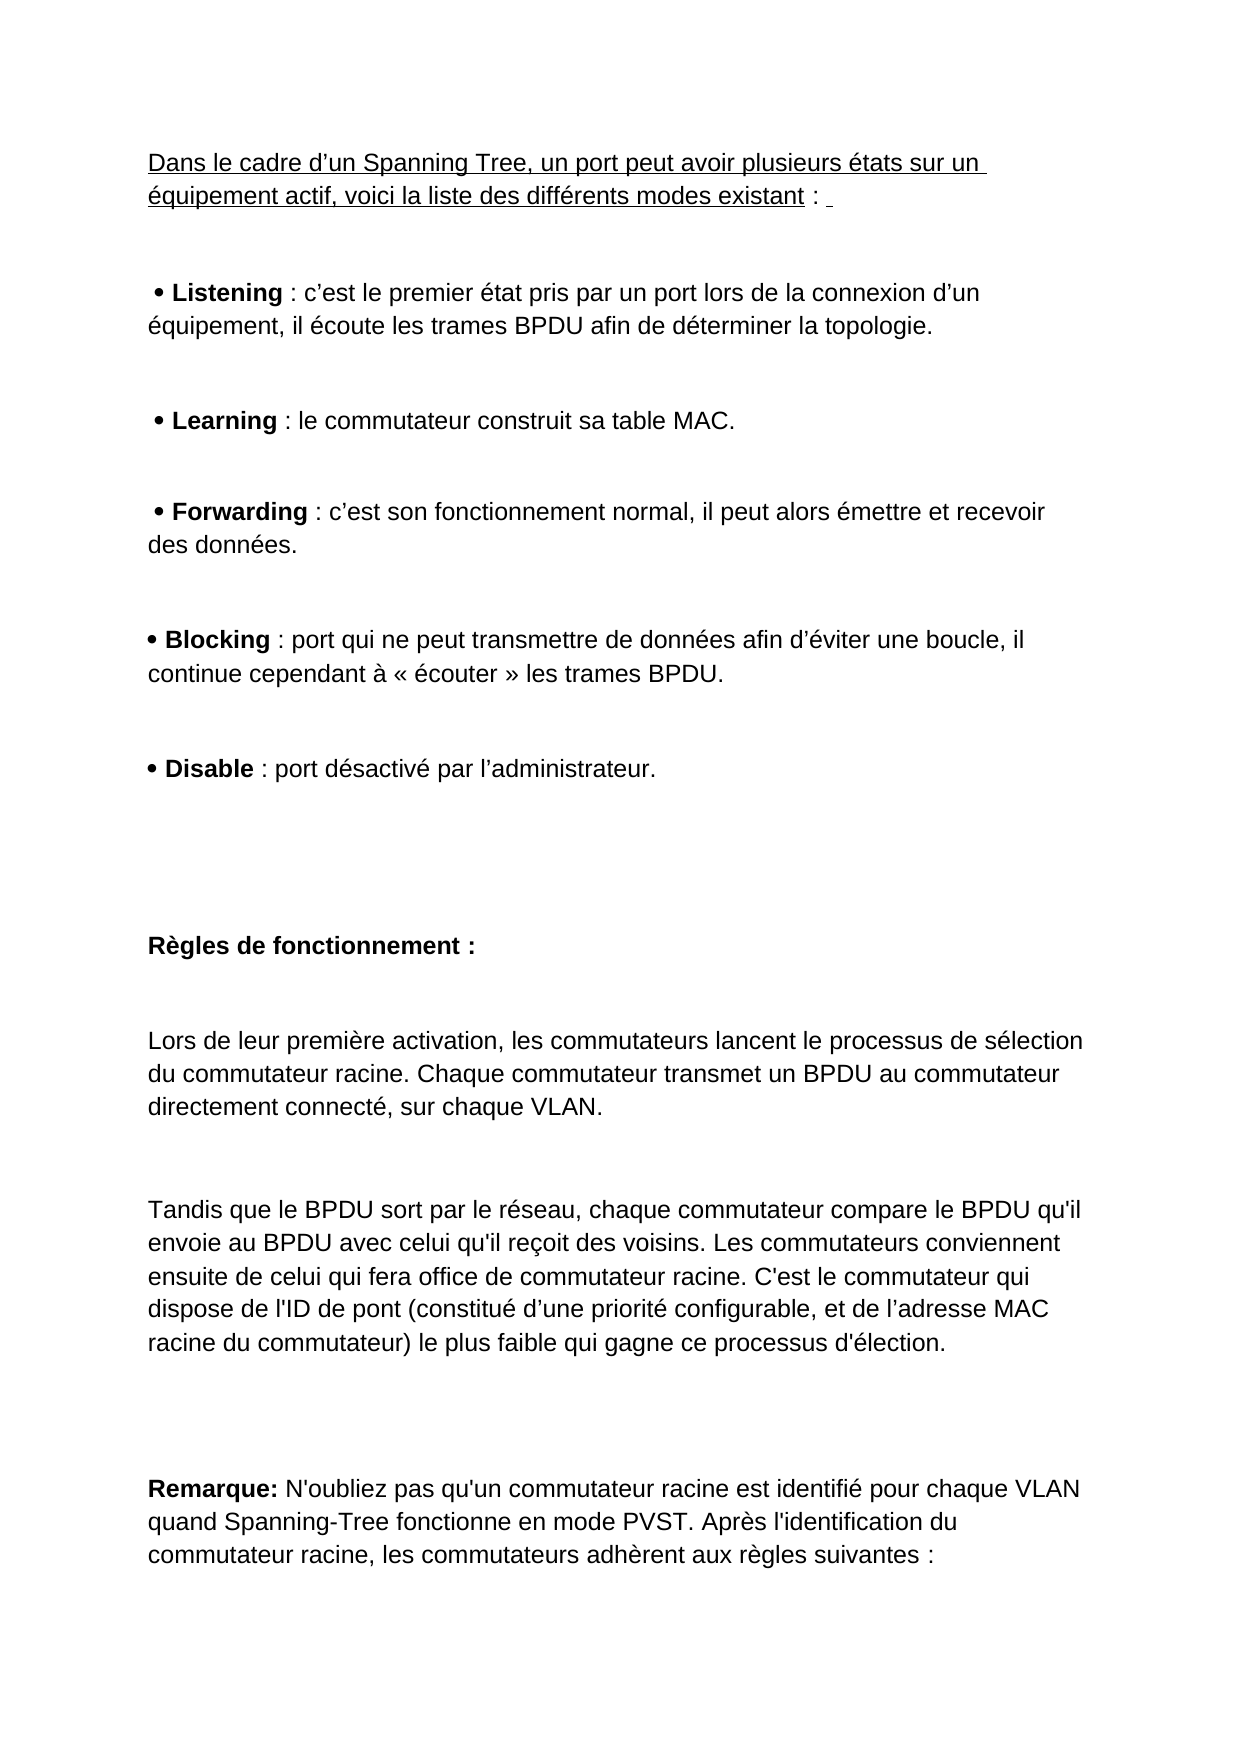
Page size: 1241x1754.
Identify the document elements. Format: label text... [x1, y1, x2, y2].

text Tandis que le BPDU sort par le réseau, chaque commutateur compare le BPDU qu'il envoie au BPDU avec celui qu'il reçoit des voisins. Les commutateurs conviennent ensuite de celui qui fera office de commutateur racine. C'est le commutateur qui dispose de l'ID de pont (constitué d’une priorité configurable, et de l’adresse MAC racine du commutateur) le plus faible qui gagne ce processus d'élection. [148, 1195, 1093, 1356]
text Lors de leur première activation, les commutateurs lancent le processus de sélection du commutateur racine. Chaque commutateur transmet un BPDU au commutateur directement connecté, sur chaque VLAN. [148, 1026, 1093, 1121]
text Forwarding : c’est son fonctionnement normal, il peut alors émettre et recevoir des données. [148, 497, 1093, 559]
text Disable : port désactivé par l’administrateur. [148, 754, 1093, 782]
text Blocking : port qui ne peut transmettre de données afin d’éviter une boucle, il continue cependant à « écouter » les trames BPDU. [148, 625, 1093, 687]
text Dans le cadre d’un Spanning Tree, un port peut avoir plusieurs états sur un équipement actif, voici la liste des différents modes existant : [148, 148, 1093, 209]
text Remarque: N'oubliez pas qu'un commutateur racine est identifié pour chaque VLAN quand Spanning-Tree fonctionne en mode PVST. Après l'identification du commutateur racine, les commutateurs adhèrent aux règles suivantes : [148, 1474, 1093, 1569]
text Learning : le commutateur construit sa table MAC. [148, 406, 1093, 435]
text Listening : c’est le premier état pris par un port lors de la connexion d’un équipement, il écoute les trames BPDU afin de déterminer la topologie. [148, 278, 1093, 340]
text Règles de fonctionnement : [148, 931, 1093, 959]
